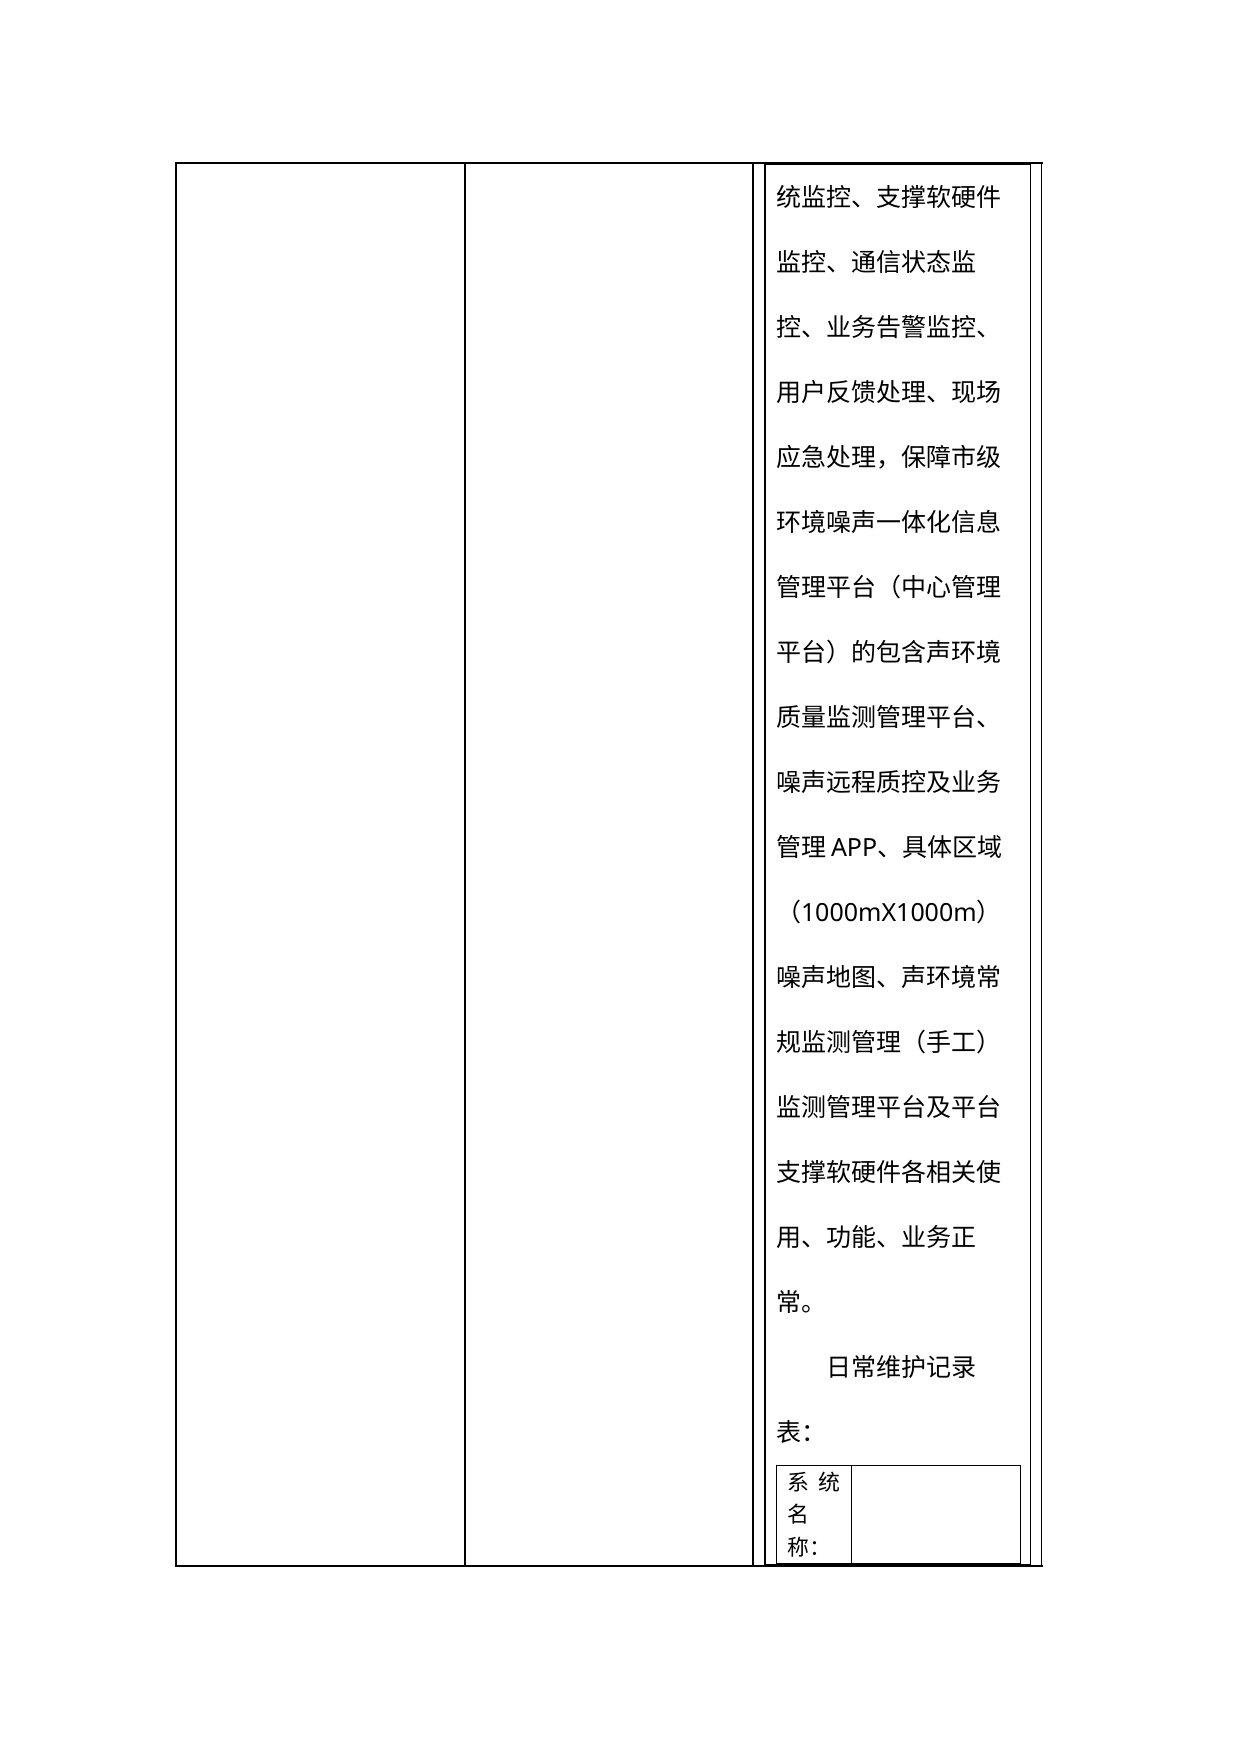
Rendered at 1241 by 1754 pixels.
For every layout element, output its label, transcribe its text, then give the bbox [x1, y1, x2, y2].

table_cell [754, 164, 764, 1565]
table_cell [466, 164, 752, 1565]
table_cell [1031, 164, 1041, 1565]
table_cell 1 [177, 164, 464, 1565]
table_cell [766, 165, 1030, 1564]
